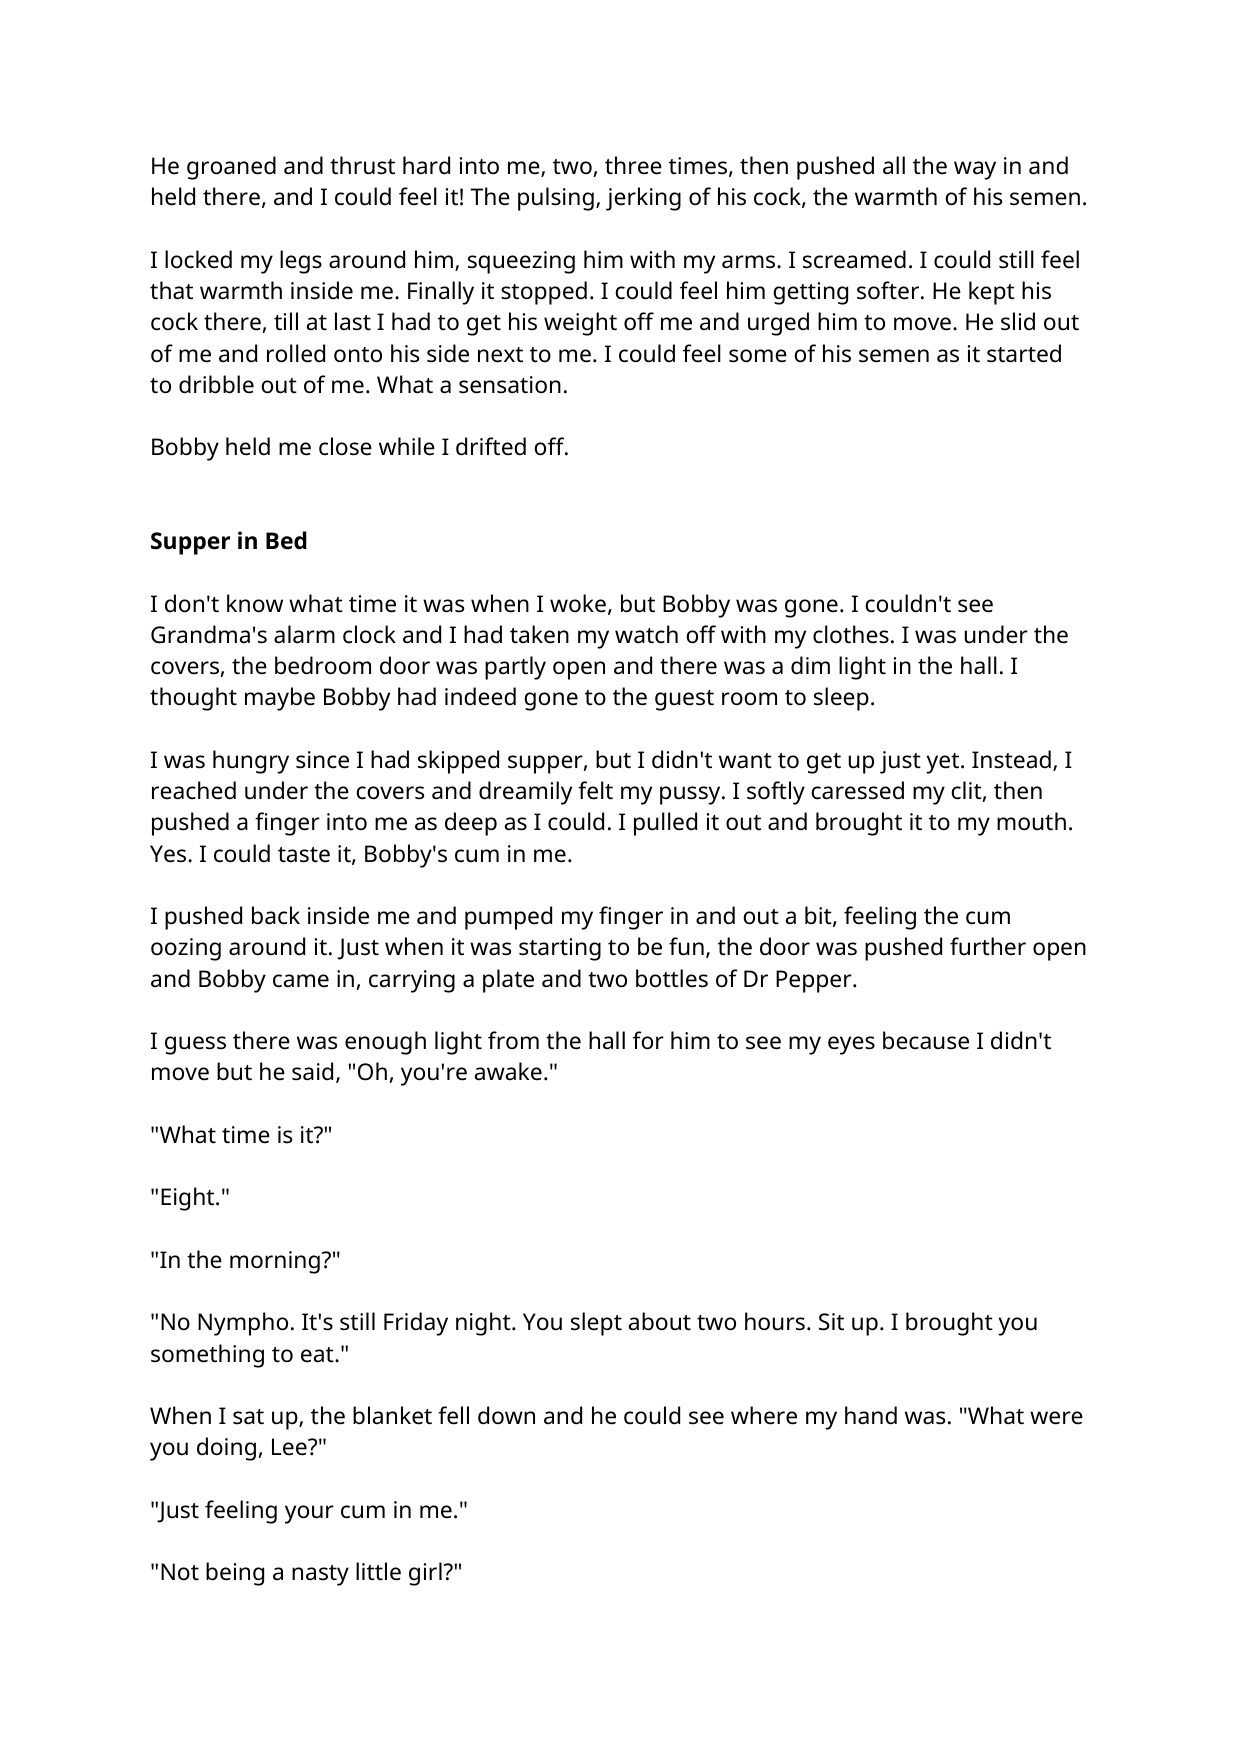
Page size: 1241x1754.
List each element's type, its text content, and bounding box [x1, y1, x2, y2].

text "No Nympho. It's still Friday night. You slept about two hours. Sit up. I brought you something to eat." [150, 1306, 1090, 1369]
text I locked my legs around him, squeezing him with my arms. I screamed. I could still feel that warmth inside me. Finally it stopped. I could feel him getting softer. He kept his cock there, till at last I had to get his weight off me and urged him to move. He slid out of me and rolled onto his side next to me. I could feel some of his semen as it started to dribble out of me. What a sensation. [150, 244, 1090, 400]
text "Eight." [150, 1181, 1090, 1212]
text Supper in Bed [150, 525, 1090, 556]
text "In the morning?" [150, 1244, 1090, 1275]
text "Just feeling your cum in me." [150, 1494, 1090, 1525]
text "What time is it?" [150, 1119, 1090, 1150]
text Bobby held me close while I drifted off. [150, 431, 1090, 462]
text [150, 150, 1090, 212]
text "Not being a nasty little girl?" [150, 1556, 1090, 1587]
text I don't know what time it was when I woke, but Bobby was gone. I couldn't see Grandma's alarm clock and I had taken my watch off with my clothes. I was under the covers, the bedroom door was partly open and there was a dim light in the hall. I thought maybe Bobby had indeed gone to the guest room to sleep. [150, 587, 1090, 712]
text I pushed back inside me and pumped my finger in and out a bit, feeling the cum oozing around it. Just when it was starting to be fun, the door was pushed further open and Bobby came in, carrying a plate and two bottles of Dr Pepper. [150, 900, 1090, 994]
text I guess there was enough light from the hall for him to see my eyes because I didn't move but he said, "Oh, you're awake." [150, 1025, 1090, 1087]
text I was hungry since I had skipped supper, but I didn't want to get up just yet. Instead, I reached under the covers and dreamily felt my pussy. I softly caressed my clit, then pushed a finger into me as deep as I could. I pulled it out and brought it to my mouth. Yes. I could taste it, Bobby's cum in me. [150, 744, 1090, 869]
text When I sat up, the blanket fell down and he could see where my hand was. "What were you doing, Lee?" [150, 1400, 1090, 1462]
